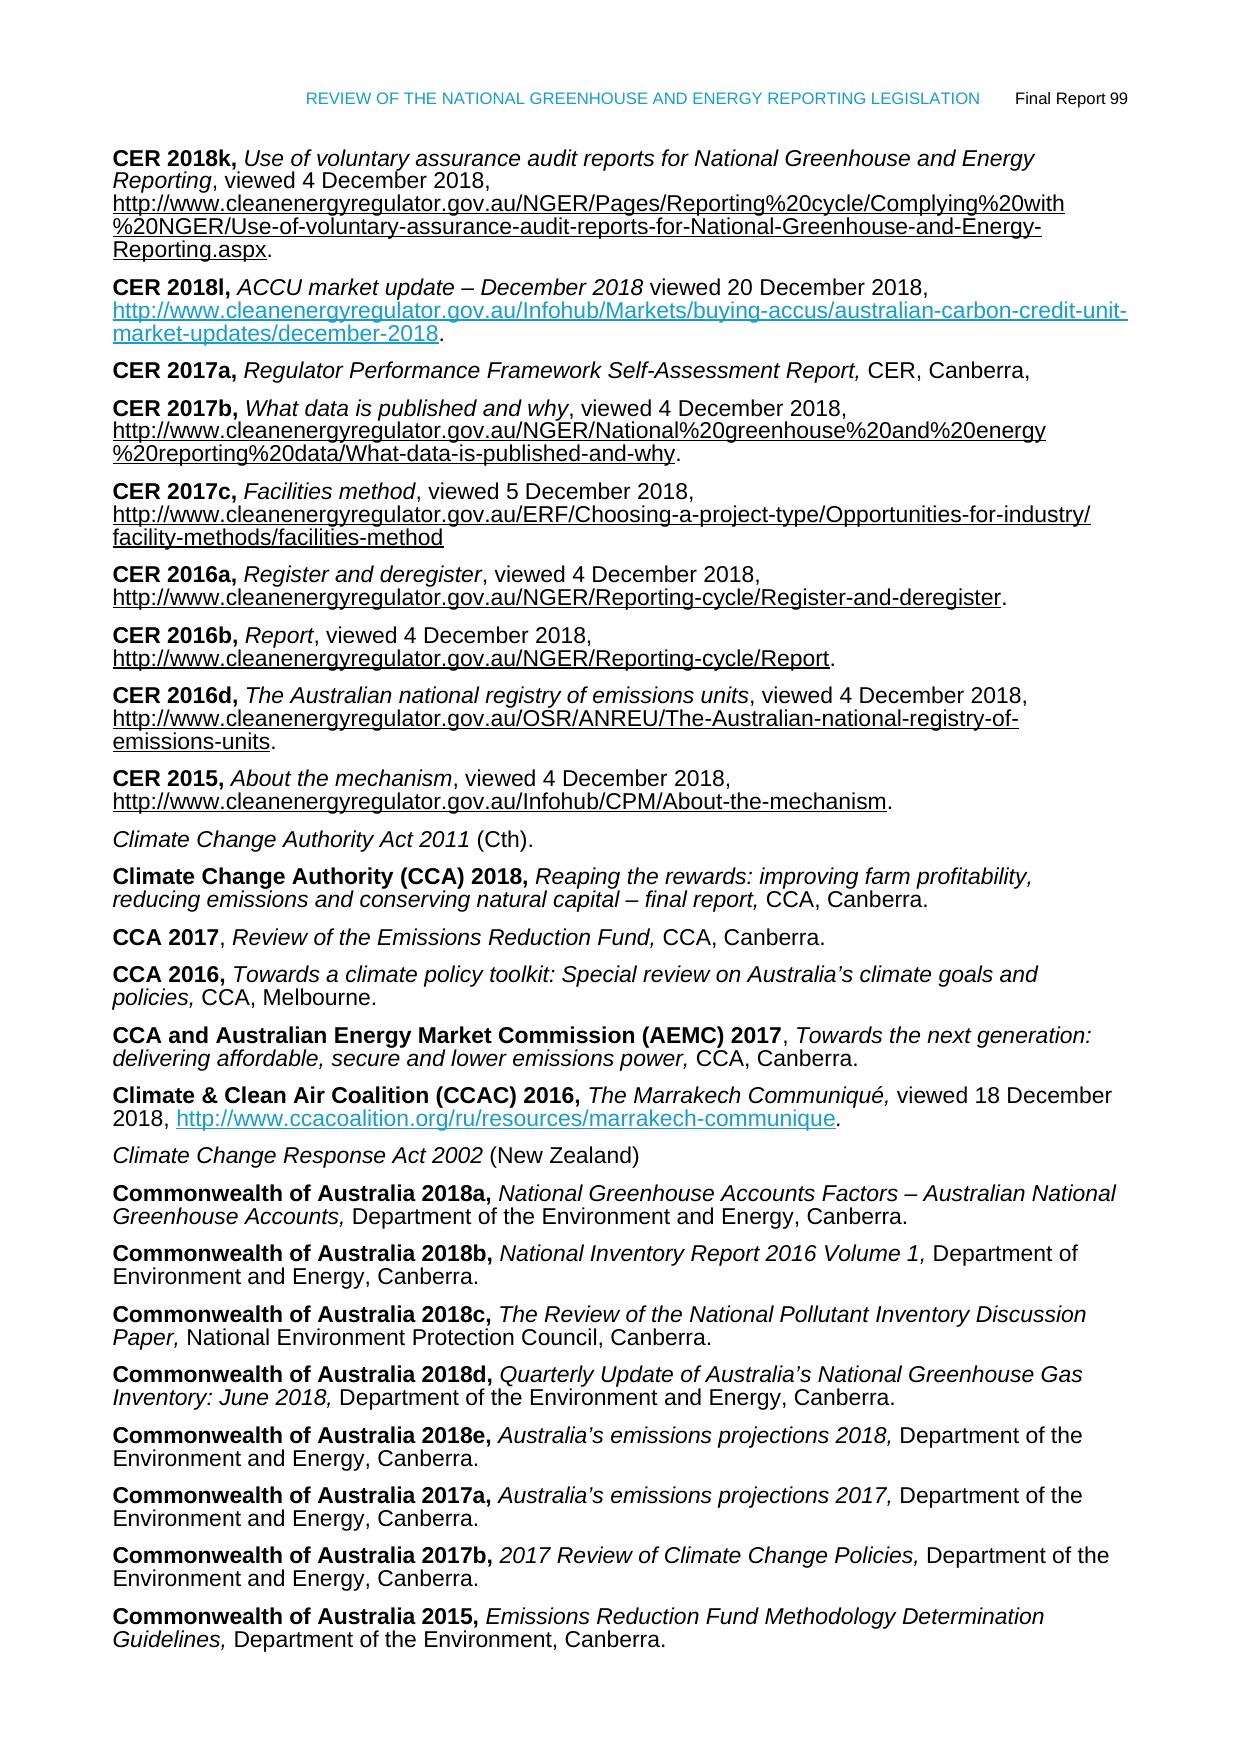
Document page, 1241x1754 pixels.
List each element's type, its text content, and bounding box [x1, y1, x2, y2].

text Climate Change Authority (CCA) 2018, Reaping the rewards: improving farm profitability, reducing emissions and conserving natural capital – final report, CCA, Canberra. [112, 866, 1128, 912]
text CER 2016a, Register and deregister, viewed 4 December 2018, http://www.cleanenergyregulator.gov.au/NGER/Reporting-cycle/Register-and-deregister. [112, 564, 1128, 610]
text Commonwealth of Australia 2018b, National Inventory Report 2016 Volume 1, Department of Environment and Energy, Canberra. [112, 1243, 1128, 1289]
text Commonwealth of Australia 2018d, Quarterly Update of Australia’s National Greenhouse Gas Inventory: June 2018, Department of the Environment and Energy, Canberra. [112, 1364, 1128, 1410]
text CER 2018k, Use of voluntary assurance audit reports for National Greenhouse and Energy Reporting, viewed 4 December 2018, http://www.cleanenergyregulator.gov.au/NGER/Pages/Reporting%20cycle/Complying%20with%20NGER/Use-of-voluntary-assurance-audit-reports-for-National-Greenhouse-and-Energy-Reporting.aspx. [112, 148, 1128, 262]
text Climate Change Response Act 2002 (New Zealand) [634, 1146, 1128, 1168]
text CER 2017b, What data is published and why, viewed 4 December 2018, http://www.cleanenergyregulator.gov.au/NGER/National%20greenhouse%20and%20energy%20reporting%20data/What-data-is-published-and-why. [112, 398, 1128, 466]
text Commonwealth of Australia 2018c, The Review of the National Pollutant Inventory Discussion Paper, National Environment Protection Council, Canberra. [112, 1304, 1128, 1350]
text CCA 2017, Review of the Emissions Reduction Fund, CCA, Canberra. [112, 927, 1128, 950]
text CER 2018l, ACCU market update – December 2018 viewed 20 December 2018, http://www.cleanenergyregulator.gov.au/Infohub/Markets/buying-accus/australian-carbon-credit-unit-market-updates/december-2018. [112, 277, 1128, 319]
text CER 2016b, Report, viewed 4 December 2018, http://www.cleanenergyregulator.gov.au/NGER/Reporting-cycle/Report. [112, 625, 1128, 671]
text Commonwealth of Australia 2017a, Australia’s emissions projections 2017, Department of the Environment and Energy, Canberra. [112, 1485, 1128, 1531]
text Commonwealth of Australia 2018e, Australia’s emissions projections 2018, Department of the Environment and Energy, Canberra. [112, 1425, 1128, 1471]
text CER 2015, About the mechanism, viewed 4 December 2018, http://www.cleanenergyregulator.gov.au/Infohub/CPM/About-the-mechanism. [112, 768, 1128, 814]
text CER 2018l, ACCU market update – December 2018 viewed 20 December 2018, http://www.cleanenergyregulator.gov.au/Infohub/Markets/buying-accus/australian-carbon-credit-unit-market-updates/december-2018. [112, 320, 1128, 346]
text CER 2017c, Facilities method, viewed 5 December 2018, http://www.cleanenergyregulator.gov.au/ERF/Choosing-a-project-type/Opportunities-for-industry/facility-methods/facilities-method [112, 481, 1128, 550]
text Climate Change Authority Act 2011 (Cth). [112, 829, 1128, 852]
text Commonwealth of Australia 2018a, National Greenhouse Accounts Factors – Australian National Greenhouse Accounts, Department of the Environment and Energy, Canberra. [112, 1183, 1128, 1229]
text CCA and Australian Energy Market Commission (AEMC) 2017, Towards the next generation: delivering affordable, secure and lower emissions power, CCA, Canberra. [112, 1025, 1128, 1071]
text Climate Change Response Act 2002 (New Zealand) [112, 1146, 494, 1168]
text Commonwealth of Australia 2015, Emissions Reduction Fund Methodology Determination Guidelines, Department of the Environment, Canberra. [112, 1606, 1128, 1652]
text Climate & Clean Air Coalition (CCAC) 2016, The Marrakech Communiqué, viewed 18 December 2018, http://www.ccacoalition.org/ru/resources/marrakech-communique. [112, 1085, 1128, 1131]
text CER 2016d, The Australian national registry of emissions units, viewed 4 December 2018, http://www.cleanenergyregulator.gov.au/OSR/ANREU/The-Australian-national-registry-of-emissions-units. [112, 685, 1128, 754]
text CER 2017a, Regulator Performance Framework Self-Assessment Report, CER, Canberra, [112, 360, 1128, 383]
text CCA 2016, Towards a climate policy toolkit: Special review on Australia’s climate goals and policies, CCA, Melbourne. [112, 964, 1128, 1010]
text Commonwealth of Australia 2017b, 2017 Review of Climate Change Policies, Department of the Environment and Energy, Canberra. [112, 1546, 1128, 1591]
text Climate Change Response Act 2002 (New Zealand) [492, 1146, 636, 1168]
